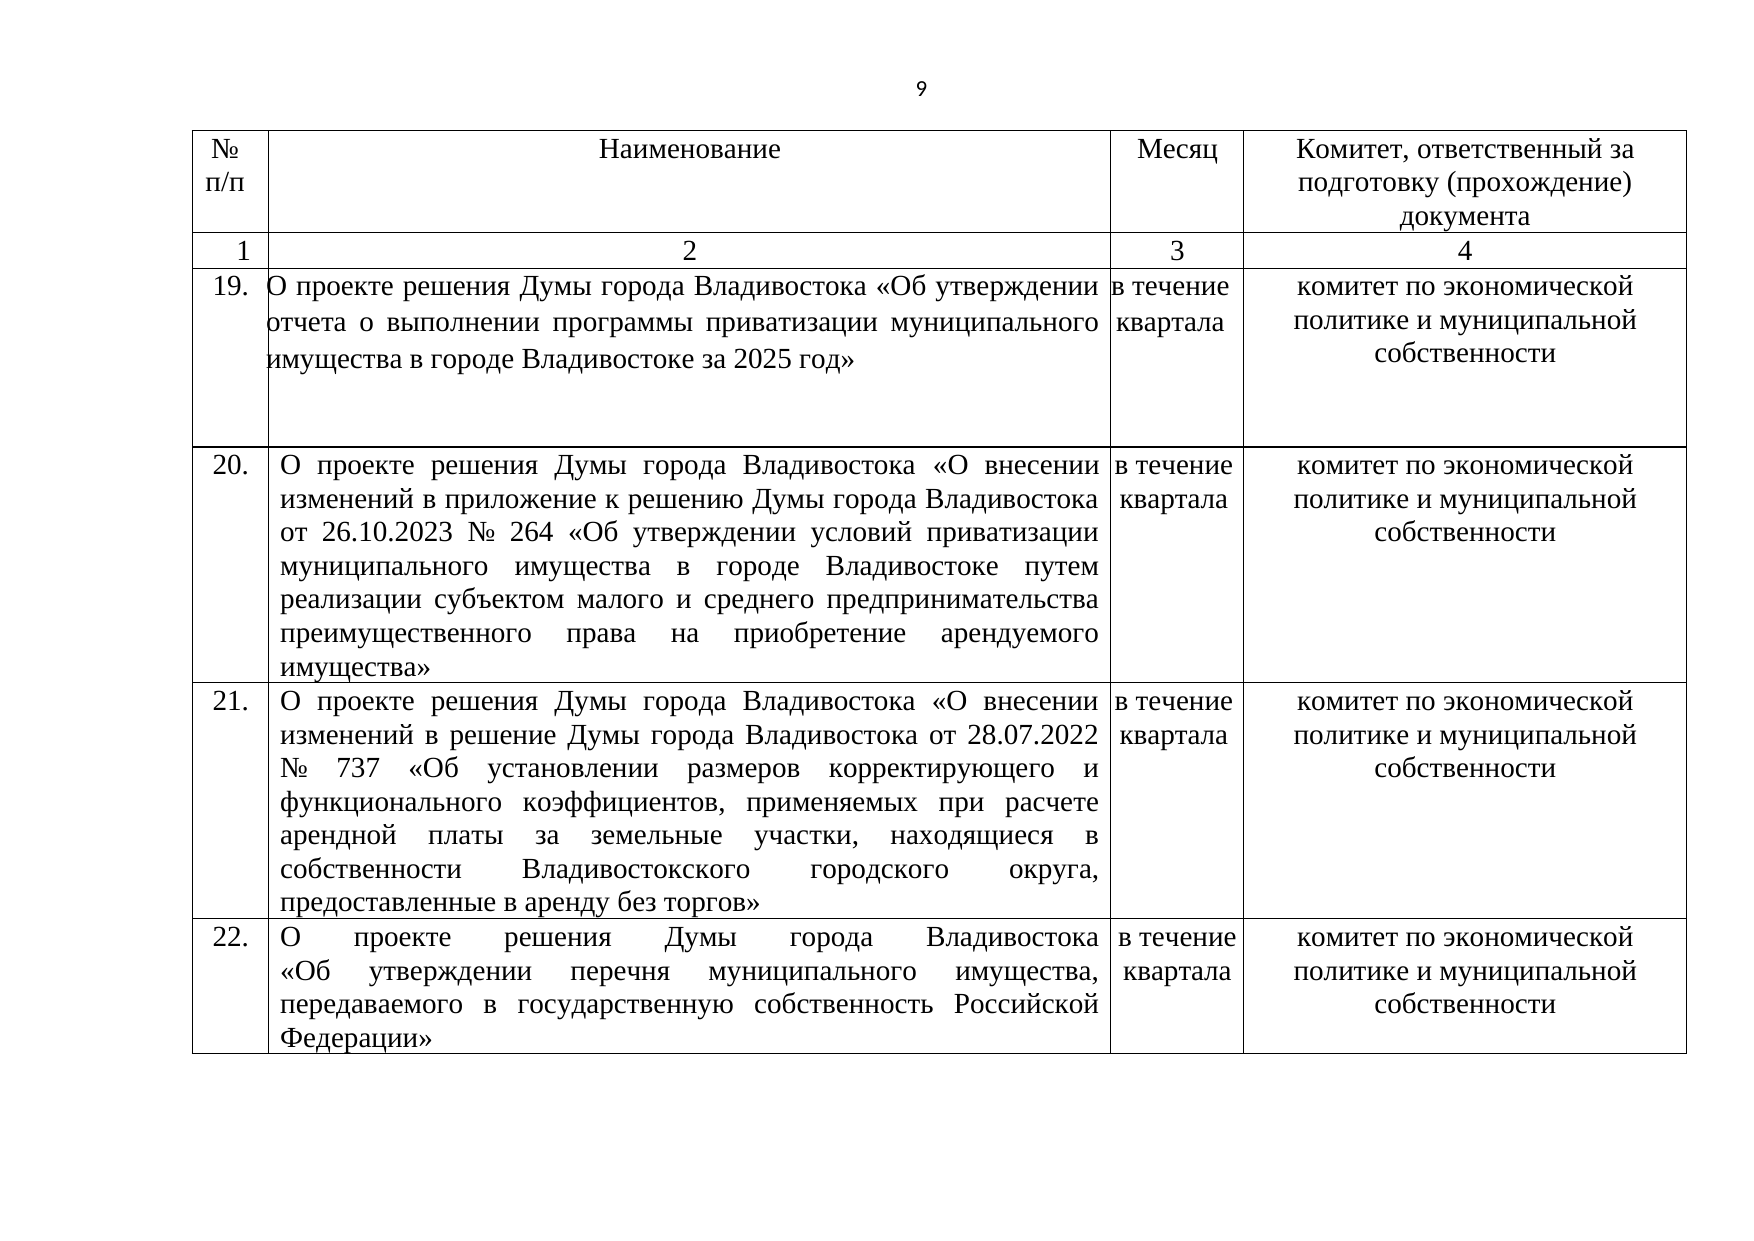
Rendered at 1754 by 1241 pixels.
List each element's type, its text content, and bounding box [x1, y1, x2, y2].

table_header Месяц [1111, 131, 1243, 232]
table_cell О проекте решения Думы города Владивостока «Об утверждении отчета о выполнении программы приватизации муниципального имущества в городе Владивостоке за 2025 год» [269, 269, 1110, 446]
table_cell 21. [193, 683, 268, 918]
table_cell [1244, 269, 1686, 446]
table_cell 2 [269, 233, 1110, 267]
table_cell комитет по экономической политике и муниципальной собственности [1244, 448, 1686, 682]
table_cell в течение квартала [1111, 919, 1243, 1053]
table_cell в течение квартала [1111, 448, 1243, 682]
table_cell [1244, 919, 1686, 1053]
table_cell О проекте решения Думы города Владивостока «О внесении изменений в решение Думы города Владивостока от 28.07.2022 № 737 «Об установлении размеров корректирующего и функционального коэффициентов, применяемых при расчете арендной платы за земельные участки, находящиеся в собственности Владивостокского городского округа, предоставленные в аренду без торгов» [269, 683, 1110, 918]
table_cell 1 [193, 233, 268, 267]
table_cell 20. [193, 448, 268, 682]
table_header Комитет, ответственный за подготовку (прохождение) документа [1244, 131, 1686, 232]
table_cell 3 [1111, 233, 1243, 267]
table_cell О проекте решения Думы города Владивостока «Об утверждении перечня муниципального имущества, передаваемого в государственную собственность Российской Федерации» [269, 919, 1110, 1053]
table_cell комитет по экономической политике и муниципальной собственности [1244, 683, 1686, 918]
table_cell 4 [1244, 233, 1686, 267]
table_cell 19. [193, 269, 268, 446]
table_cell в течение квартала [1111, 683, 1243, 918]
table_cell в течение квартала [1111, 269, 1243, 446]
table_header Наименование [269, 131, 1110, 232]
table_cell 22. [193, 919, 268, 1053]
table_header № п/п [193, 131, 268, 232]
table_cell О проекте решения Думы города Владивостока «О внесении изменений в приложение к решению Думы города Владивостока от 26.10.2023 № 264 «Об утверждении условий приватизации муниципального имущества в городе Владивостоке путем реализации субъектом малого и среднего предпринимательства преимущественного права на приобретение арендуемого имущества» [269, 448, 1110, 682]
